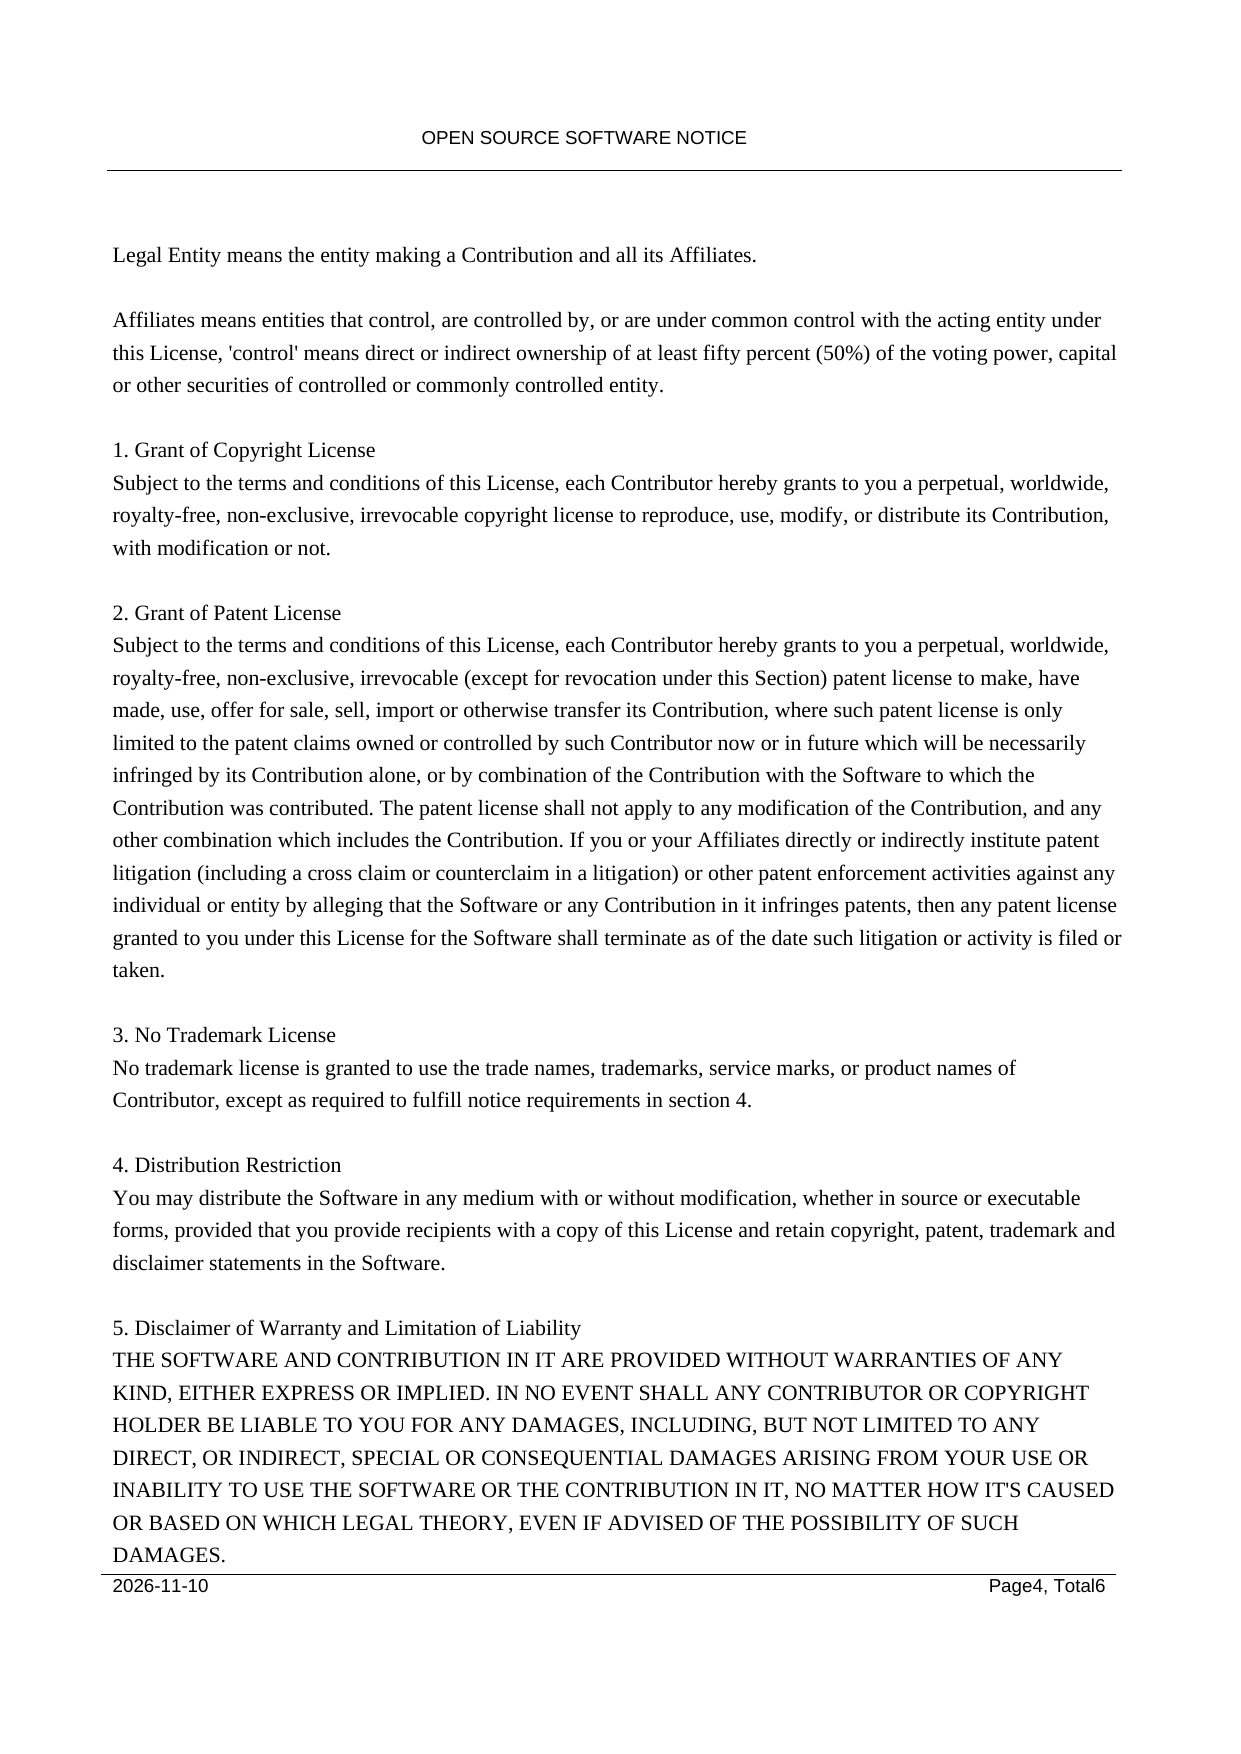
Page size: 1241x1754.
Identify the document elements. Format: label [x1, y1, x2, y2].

text [112, 206, 1128, 1571]
